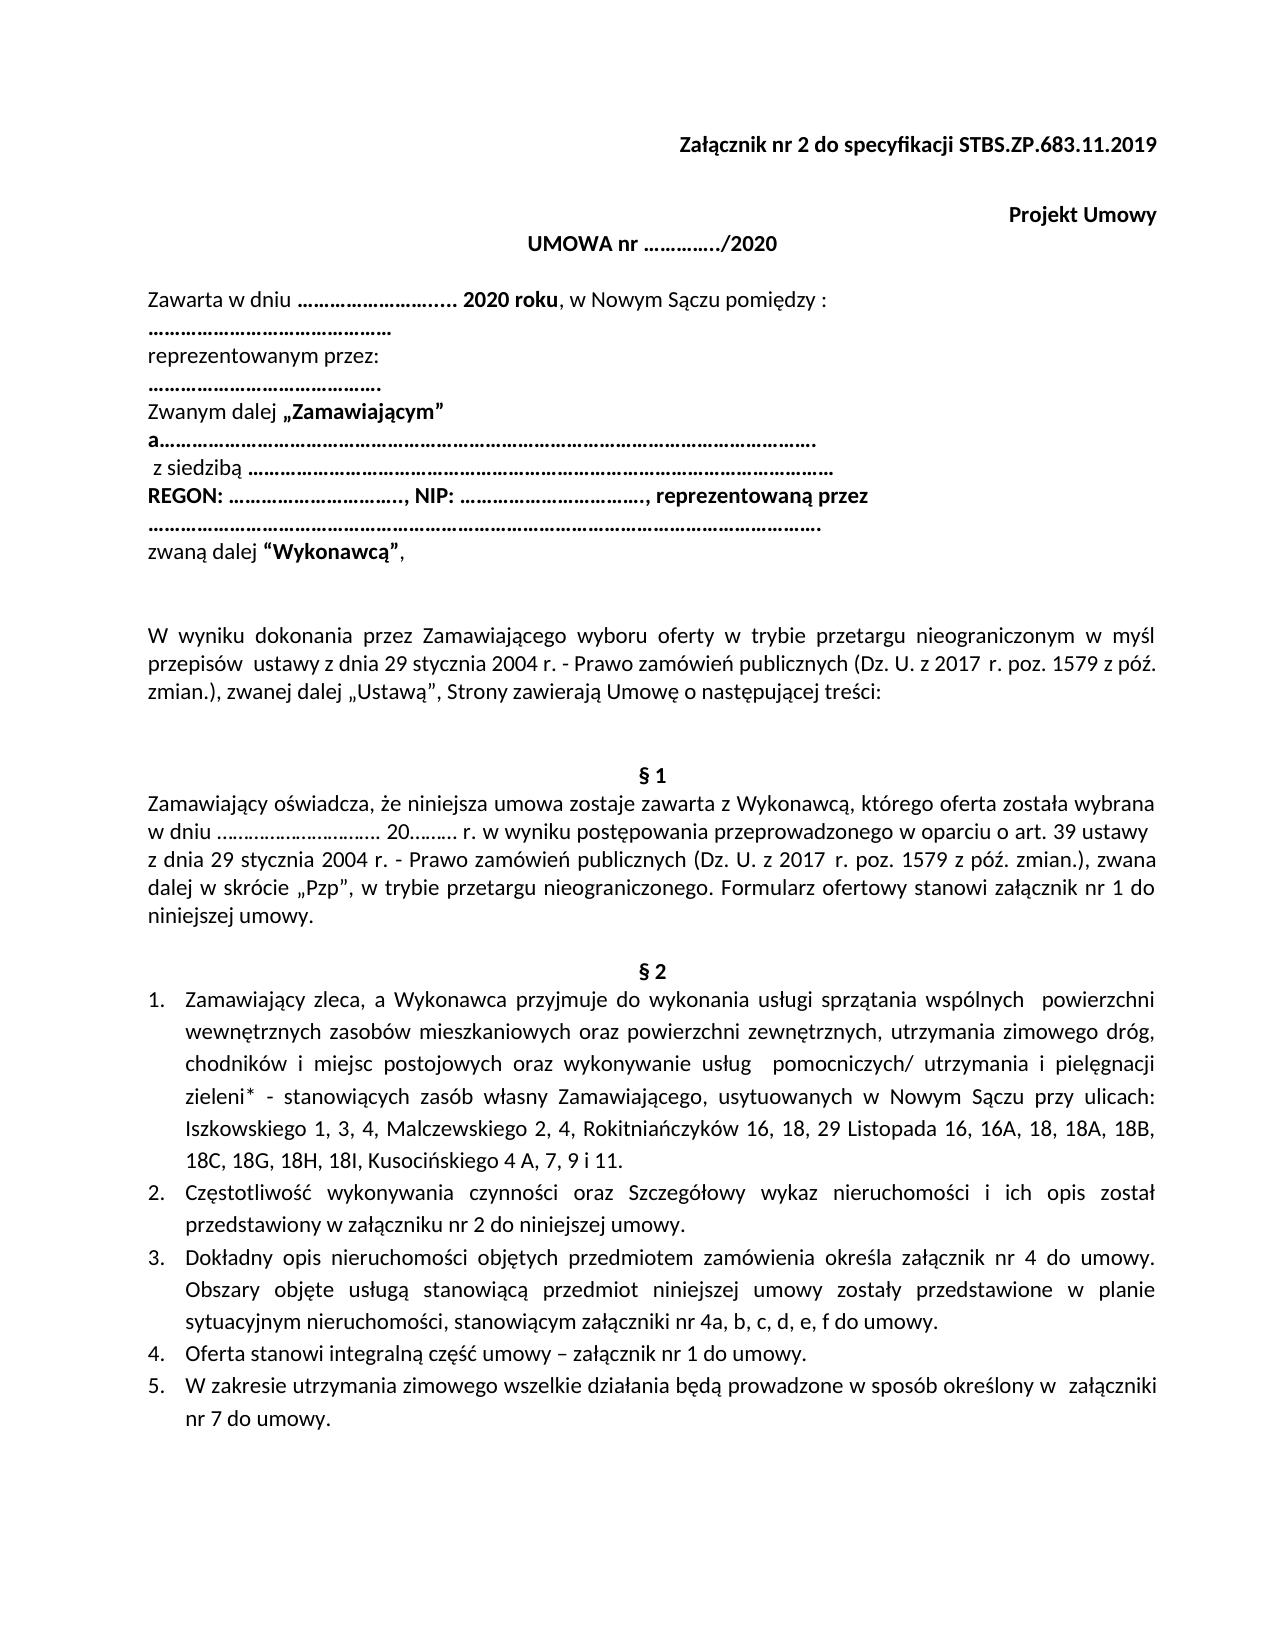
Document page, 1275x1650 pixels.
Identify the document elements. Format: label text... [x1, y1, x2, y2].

list W zakresie utrzymania zimowego wszelkie działania będą prowadzone w sposób określony w załączniki nr 7 do umowy. [148, 1371, 1157, 1432]
list Zamawiający zleca, a Wykonawca przyjmuje do wykonania usługi sprzątania wspólnych powierzchni wewnętrznych zasobów mieszkaniowych oraz powierzchni zewnętrznych, utrzymania zimowego dróg, chodników i miejsc postojowych oraz wykonywanie usług pomocniczych/ utrzymania i pielęgnacji zieleni* - stanowiących zasób własny Zamawiającego, usytuowanych w Nowym Sączu przy ulicach: Iszkowskiego 1, 3, 4, Malczewskiego 2, 4, Rokitniańczyków 16, 18, 29 Listopada 16, 16A, 18, 18A, 18B, 18C, 18G, 18H, 18I, Kusocińskiego 4 A, 7, 9 i 11. [148, 985, 1157, 1174]
text § 1 [148, 761, 1157, 789]
text z siedzibą ……………………………………………………………………………………………… [148, 453, 1157, 481]
text REGON: ………………………….., NIP: ……………………………., reprezentowaną przez [148, 481, 1157, 509]
list Oferta stanowi integralną część umowy – załącznik nr 1 do umowy. [148, 1339, 1157, 1367]
text Załącznik nr 2 do specyfikacji STBS.ZP.683.11.2019 [148, 131, 1157, 159]
list Częstotliwość wykonywania czynności oraz Szczegółowy wykaz nieruchomości i ich opis został przedstawiony w załączniku nr 2 do niniejszej umowy. [148, 1178, 1157, 1238]
text Zamawiający oświadcza, że niniejsza umowa zostaje zawarta z Wykonawcą, którego oferta została wybrana w dniu …………………………. 20……… r. w wyniku postępowania przeprowadzonego w oparciu o art. 39 ustawy z dnia 29 stycznia 2004 r. - Prawo zamówień publicznych (Dz. U. z 2017 r. poz. 1579 z póź. zmian.), zwana dalej w skrócie „Pzp”, w trybie przetargu nieograniczonego. Formularz ofertowy stanowi załącznik nr 1 do niniejszej umowy. [148, 789, 1157, 929]
text Zawarta w dniu ……………………..... 2020 roku, w Nowym Sączu pomiędzy : [148, 285, 1157, 313]
list W wyniku dokonania przez Zamawiającego wyboru oferty w trybie przetargu nieograniczonym w myśl przepisów ustawy z dnia 29 stycznia 2004 r. - Prawo zamówień publicznych (Dz. U. z 2017 r. poz. 1579 z póź. zmian.), zwanej dalej „Ustawą”, Strony zawierają Umowę o następującej treści: [148, 621, 1157, 705]
text a…………………………………………………………………………………………………………. [148, 425, 1157, 453]
list UMOWA nr …………../2020 [148, 229, 1157, 257]
text reprezentowanym przez: [148, 341, 1157, 369]
text Zwanym dalej „Zamawiającym” [148, 397, 1157, 425]
text ……………………………………. [148, 369, 1157, 397]
text ……………………………………………………………………………………………………………. [148, 509, 1157, 537]
text zwaną dalej “Wykonawcą”, [148, 537, 1157, 565]
text ……………………………………… [148, 313, 1157, 341]
list Dokładny opis nieruchomości objętych przedmiotem zamówienia określa załącznik nr 4 do umowy. Obszary objęte usługą stanowiącą przedmiot niniejszej umowy zostały przedstawione w planie sytuacyjnym nieruchomości, stanowiącym załączniki nr 4a, b, c, d, e, f do umowy. [148, 1243, 1157, 1335]
list Projekt Umowy [295, 201, 1157, 229]
text § 2 [148, 957, 1157, 985]
